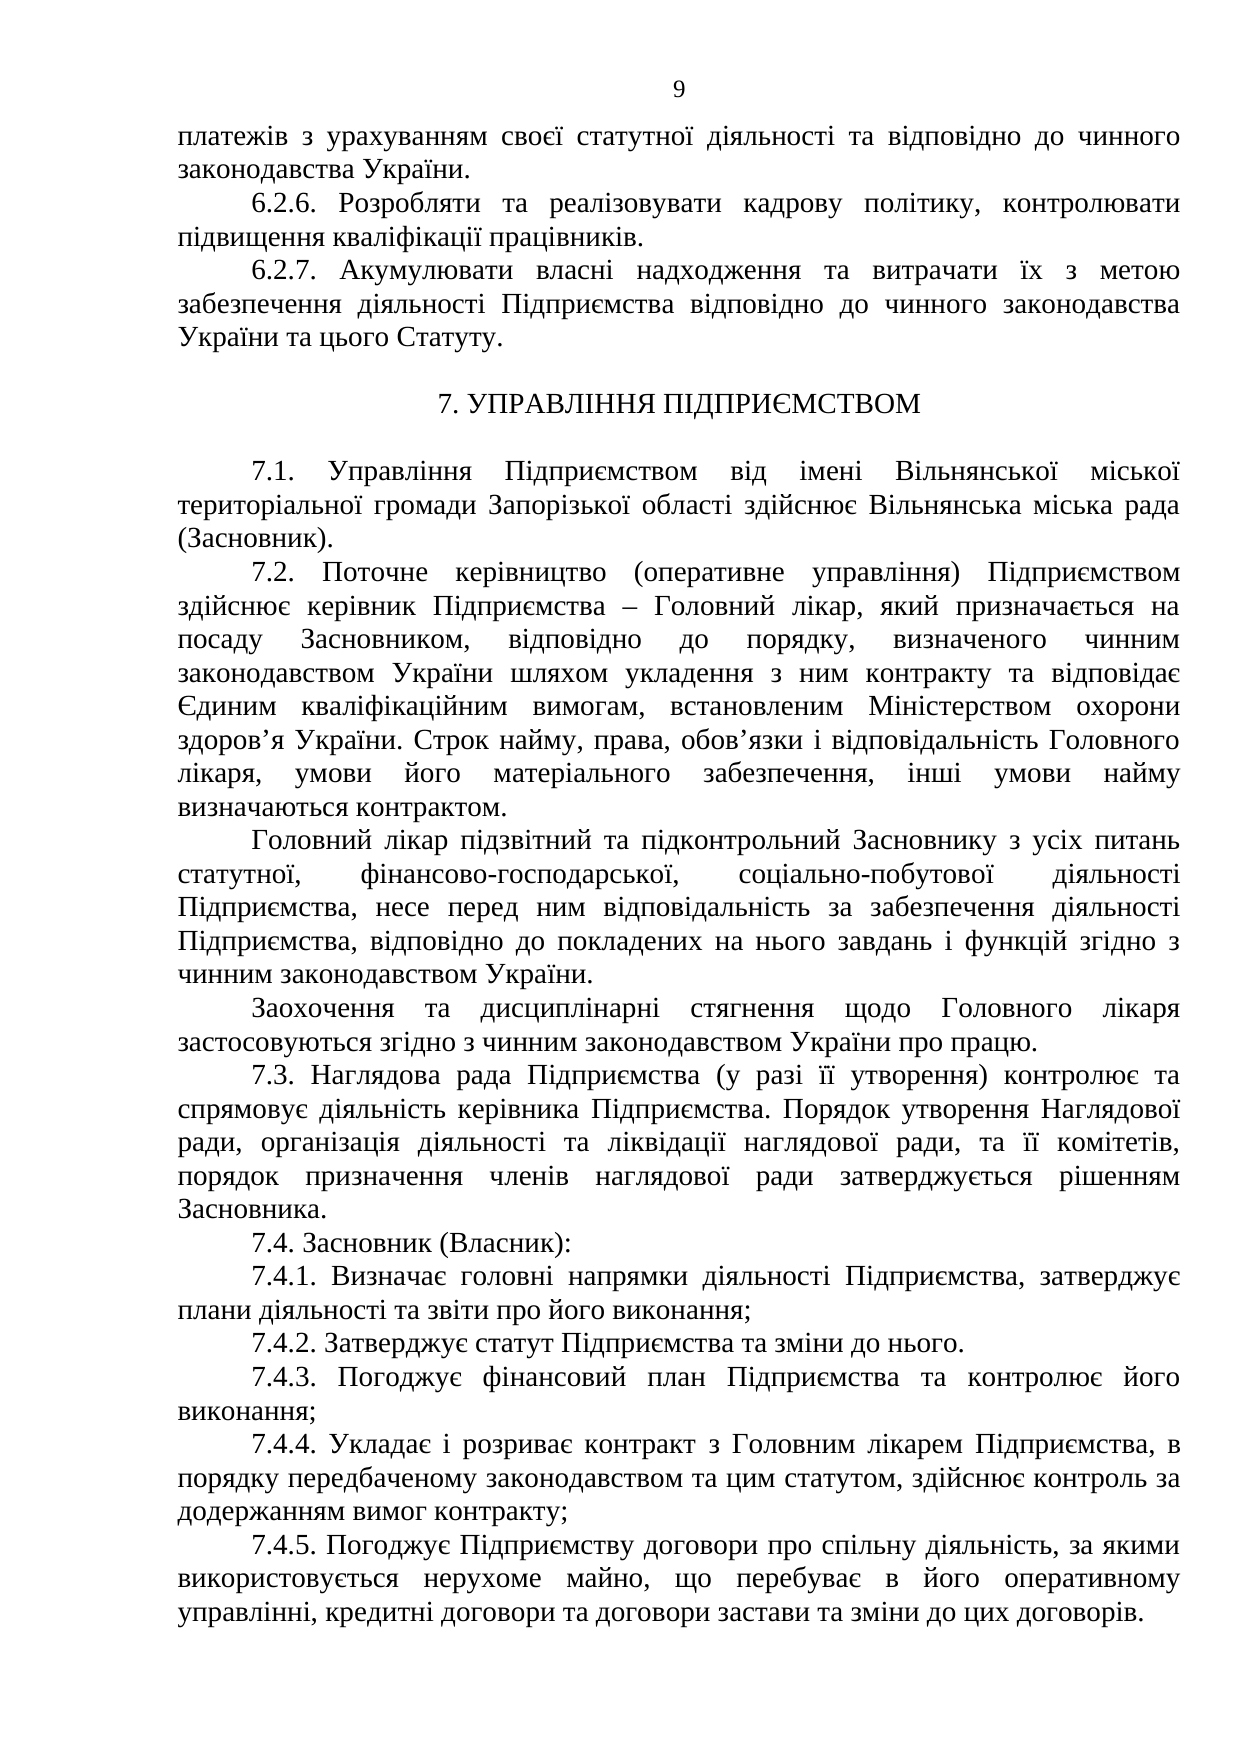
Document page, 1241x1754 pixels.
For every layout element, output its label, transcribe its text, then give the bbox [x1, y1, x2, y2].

list 7.4.4. Укладає і розриває контракт з Головним лікарем Підприємства, в порядку передбаченому законодавством та цим статутом, здійснює контроль за додержанням вимог контракту; [177, 1426, 1181, 1527]
list 6.2.7. Акумулювати власні надходження та витрачати їх з метою забезпечення діяльності Підприємства відповідно до чинного законодавства України та цього Статуту. [177, 252, 1181, 353]
list 7.4.2. Затверджує статут Підприємства та зміни до нього. [177, 1326, 1181, 1359]
list 6.2.6. Розробляти та реалізовувати кадрову політику, контролювати підвищення кваліфікації працівників. [177, 185, 1181, 252]
text Головний лікар підзвітний та підконтрольний Засновнику з усіх питань статутної, фінансово-господарської, соціально-побутової діяльності Підприємства, несе перед ним відповідальність за забезпечення діяльності Підприємства, відповідно до покладених на нього завдань і функцій згідно з чинним законодавством України. [177, 822, 1181, 990]
list 7.4.3. Погоджує фінансовий план Підприємства та контролює його виконання; [177, 1359, 1181, 1426]
list 7.1. Управління Підприємством від імені Вільнянської міської територіальної громади Запорізької області здійснює Вільнянська міська рада (Засновник). [177, 453, 1181, 554]
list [177, 118, 1181, 185]
list 7.4. Засновник (Власник): [177, 1225, 1181, 1258]
list 7. УПРАВЛІННЯ ПІДПРИЄМСТВОМ [177, 386, 1181, 420]
list 7.4.1. Визначає головні напрямки діяльності Підприємства, затверджує плани діяльності та звіти про його виконання; [177, 1258, 1181, 1326]
list 7.2. Поточне керівництво (оперативне управління) Підприємством здійснює керівник Підприємства – Головний лікар, який призначається на посаду Засновником, відповідно до порядку, визначеного чинним законодавством України шляхом укладення з ним контракту та відповідає Єдиним кваліфікаційним вимогам, встановленим Міністерством охорони здоров’я України. Строк найму, права, обов’язки і відповідальність Головного лікаря, умови його матеріального забезпечення, інші умови найму визначаються контрактом. [177, 554, 1181, 822]
text Заохочення та дисциплінарні стягнення щодо Головного лікаря застосовуються згідно з чинним законодавством України про працю. [177, 990, 1181, 1057]
list 7.4.5. Погоджує Підприємству договори про спільну діяльність, за якими використовується нерухоме майно, що перебуває в його оперативному управлінні, кредитні договори та договори застави та зміни до цих договорів. [177, 1527, 1181, 1627]
list 7.3. Наглядова рада Підприємства (у разі її утворення) контролює та спрямовує діяльність керівника Підприємства. Порядок утворення Наглядової ради, організація діяльності та ліквідації наглядової ради, та її комітетів, порядок призначення членів наглядової ради затверджується рішенням Засновника. [177, 1057, 1181, 1225]
